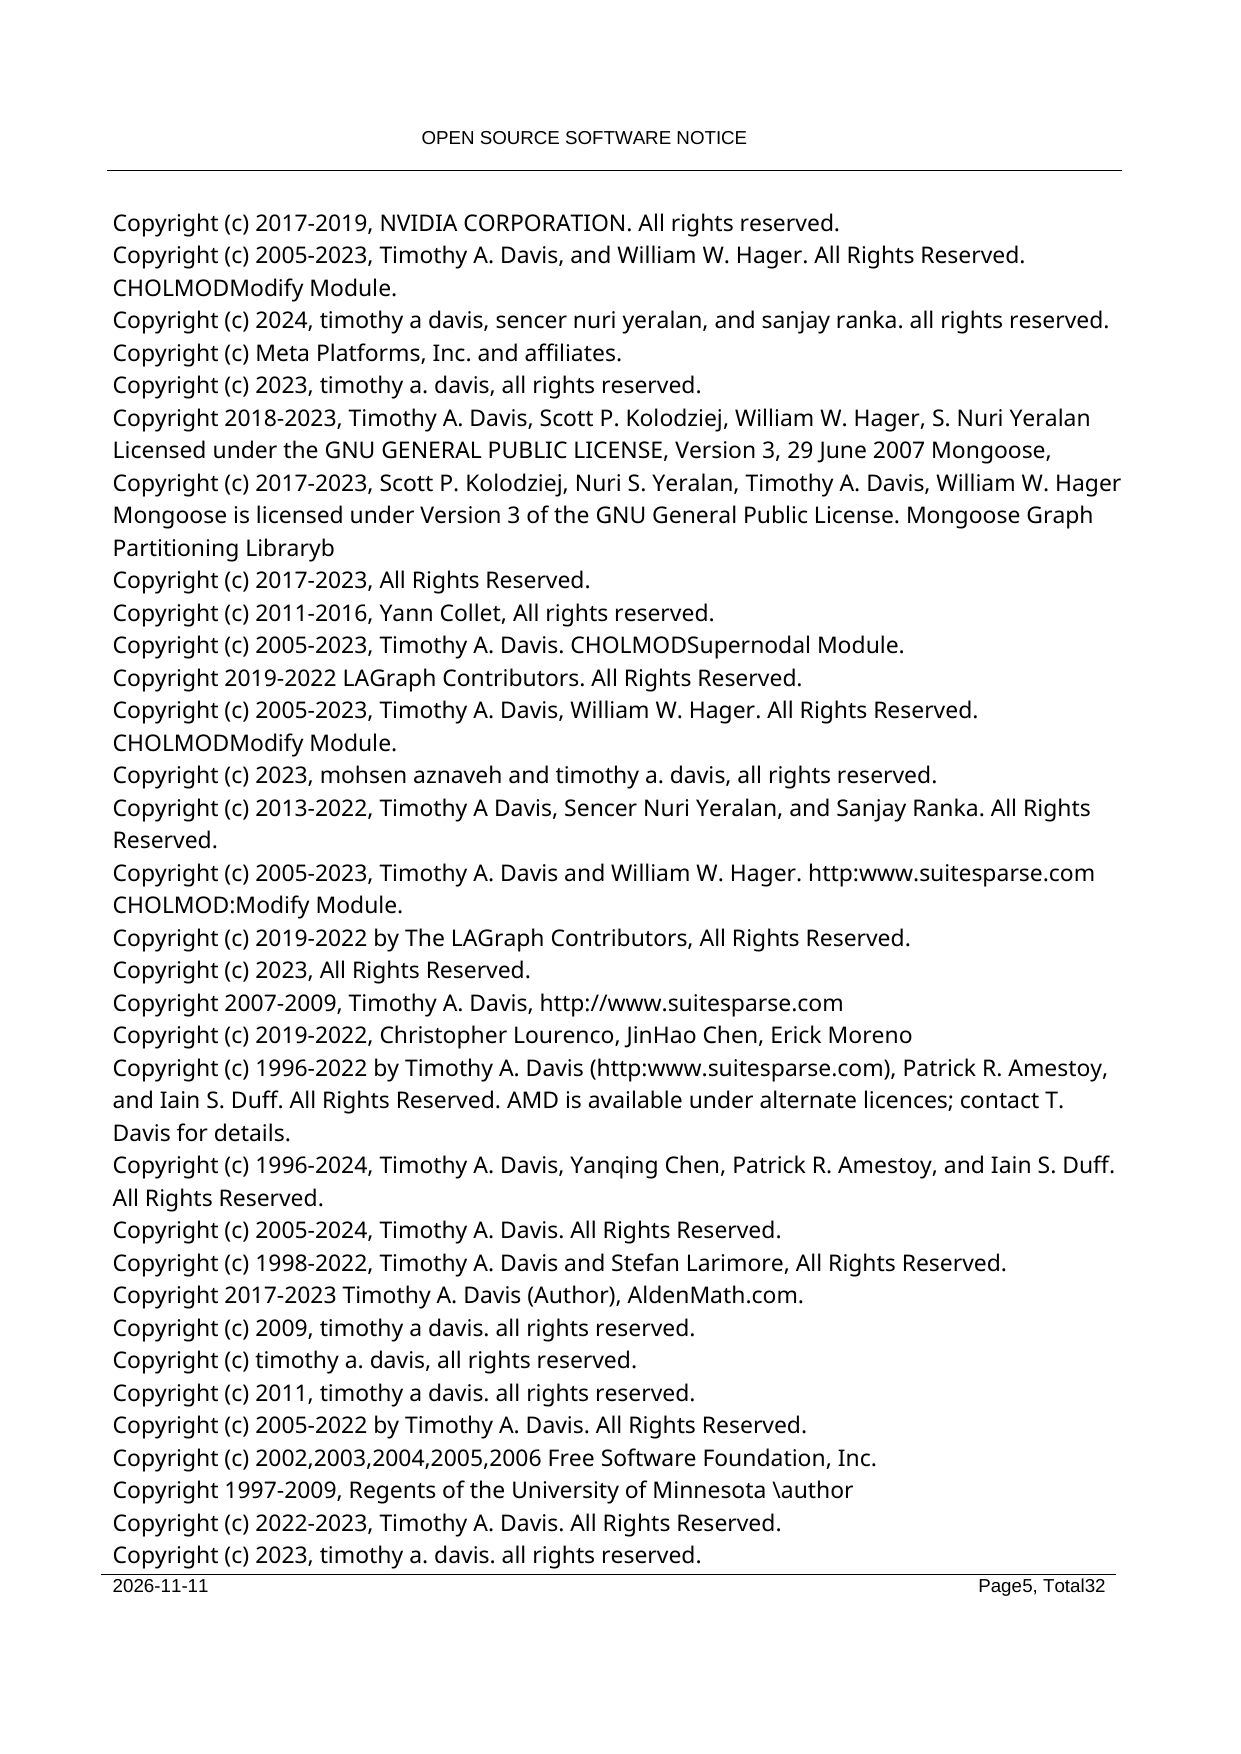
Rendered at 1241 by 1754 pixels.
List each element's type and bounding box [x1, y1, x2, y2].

text [112, 206, 1128, 1571]
